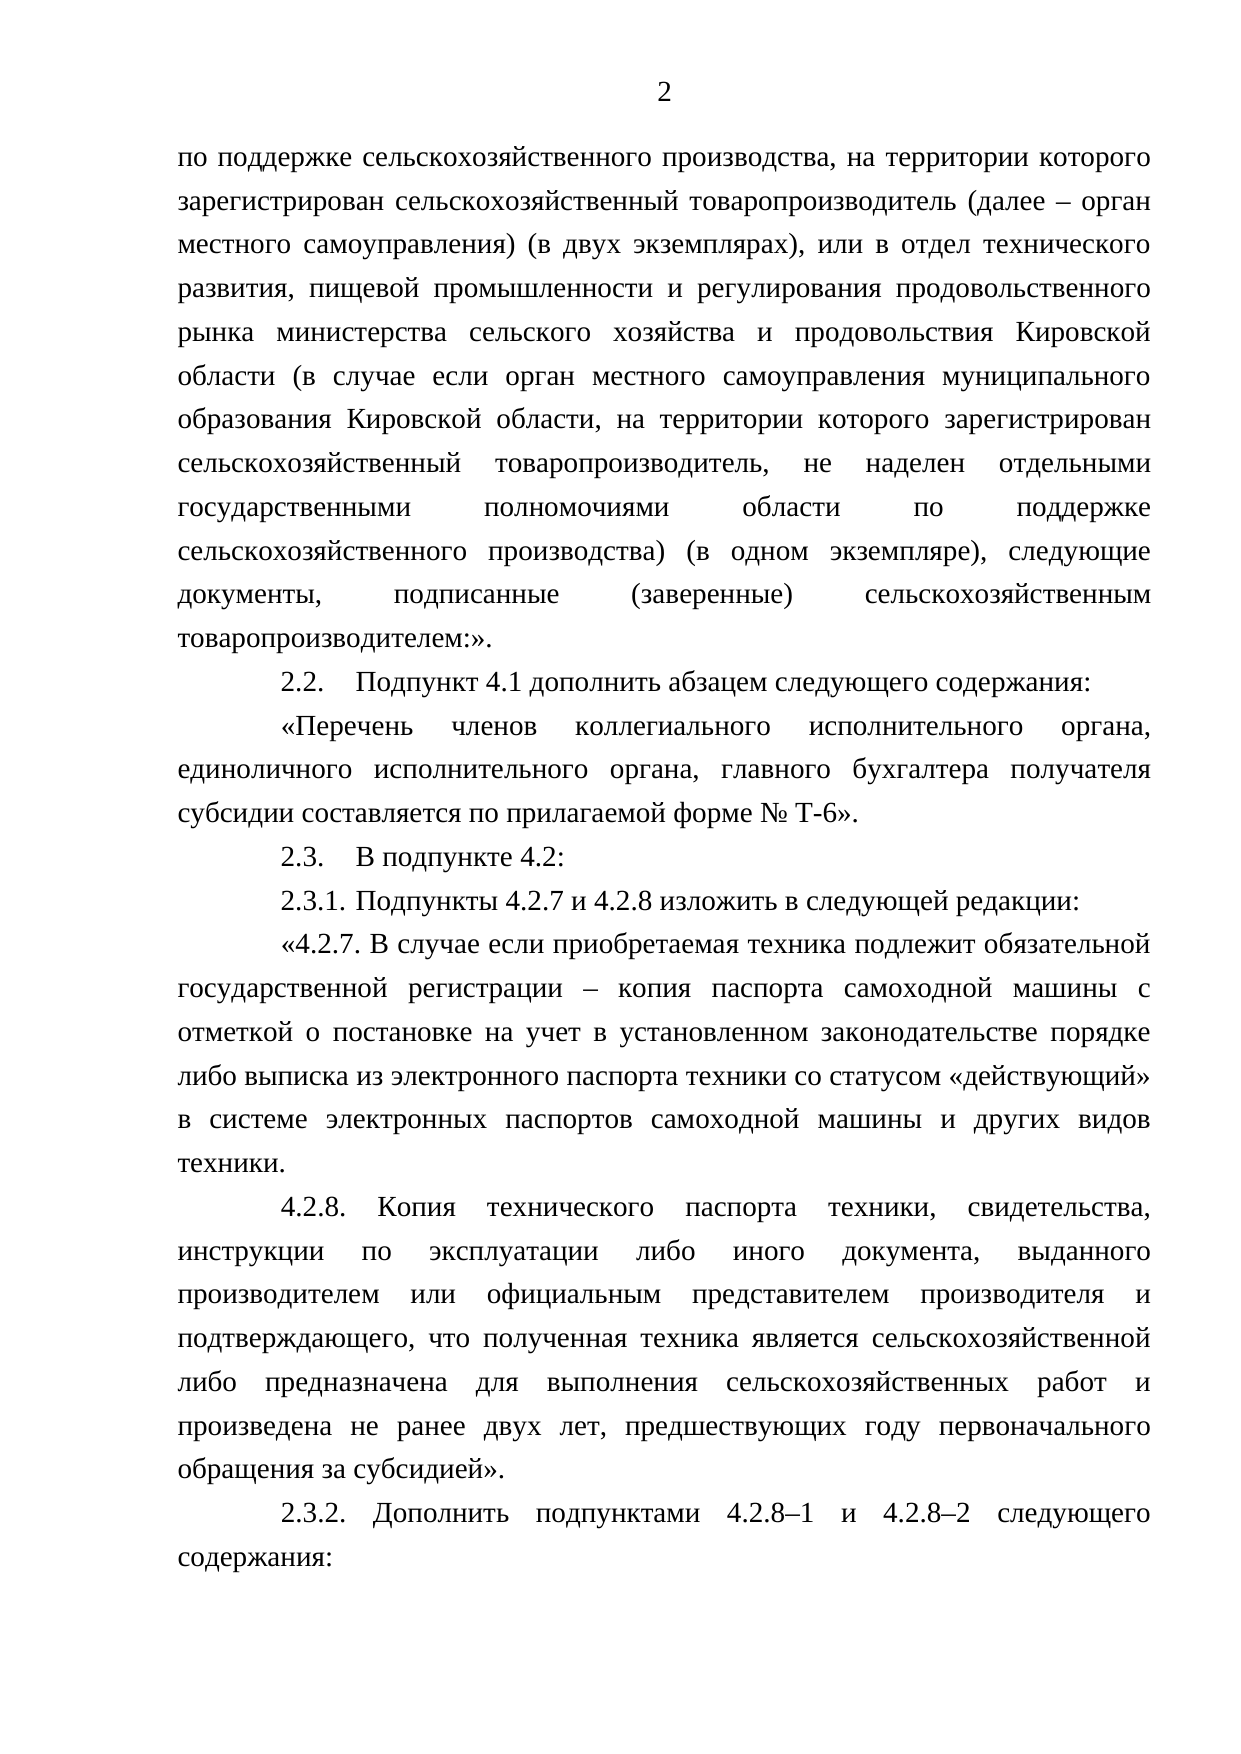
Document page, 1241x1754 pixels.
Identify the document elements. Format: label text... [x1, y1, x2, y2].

text 2.3.2. Дополнить подпунктами 4.2.8–1 и 4.2.8–2 следующего содержания: [177, 1488, 1152, 1575]
list Подпункт 4.1 дополнить абзацем следующего содержания: [280, 656, 1152, 700]
list «Перечень членов коллегиального исполнительного органа, единоличного исполнительного органа, главного бухгалтера получателя субсидии составляется по прилагаемой форме № Т-6». [177, 700, 1152, 831]
text «4.2.7. В случае если приобретаемая техника подлежит обязательной государственной регистрации – копия паспорта самоходной машины с отметкой о постановке на учет в установленном законодательстве порядке либо выписка из электронного паспорта техники со статусом «действующий» в системе электронных паспортов самоходной машины и других видов техники. [177, 919, 1152, 1181]
list В подпункте 4.2: [280, 831, 1152, 875]
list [177, 131, 1152, 656]
text 4.2.8. Копия технического паспорта техники, свидетельства, инструкции по эксплуатации либо иного документа, выданного производителем или официальным представителем производителя и подтверждающего, что полученная техника является сельскохозяйственной либо предназначена для выполнения сельскохозяйственных работ и произведена не ранее двух лет, предшествующих году первоначального обращения за субсидией». [177, 1181, 1152, 1488]
list Подпункты 4.2.7 и 4.2.8 изложить в следующей редакции: [280, 875, 1152, 919]
